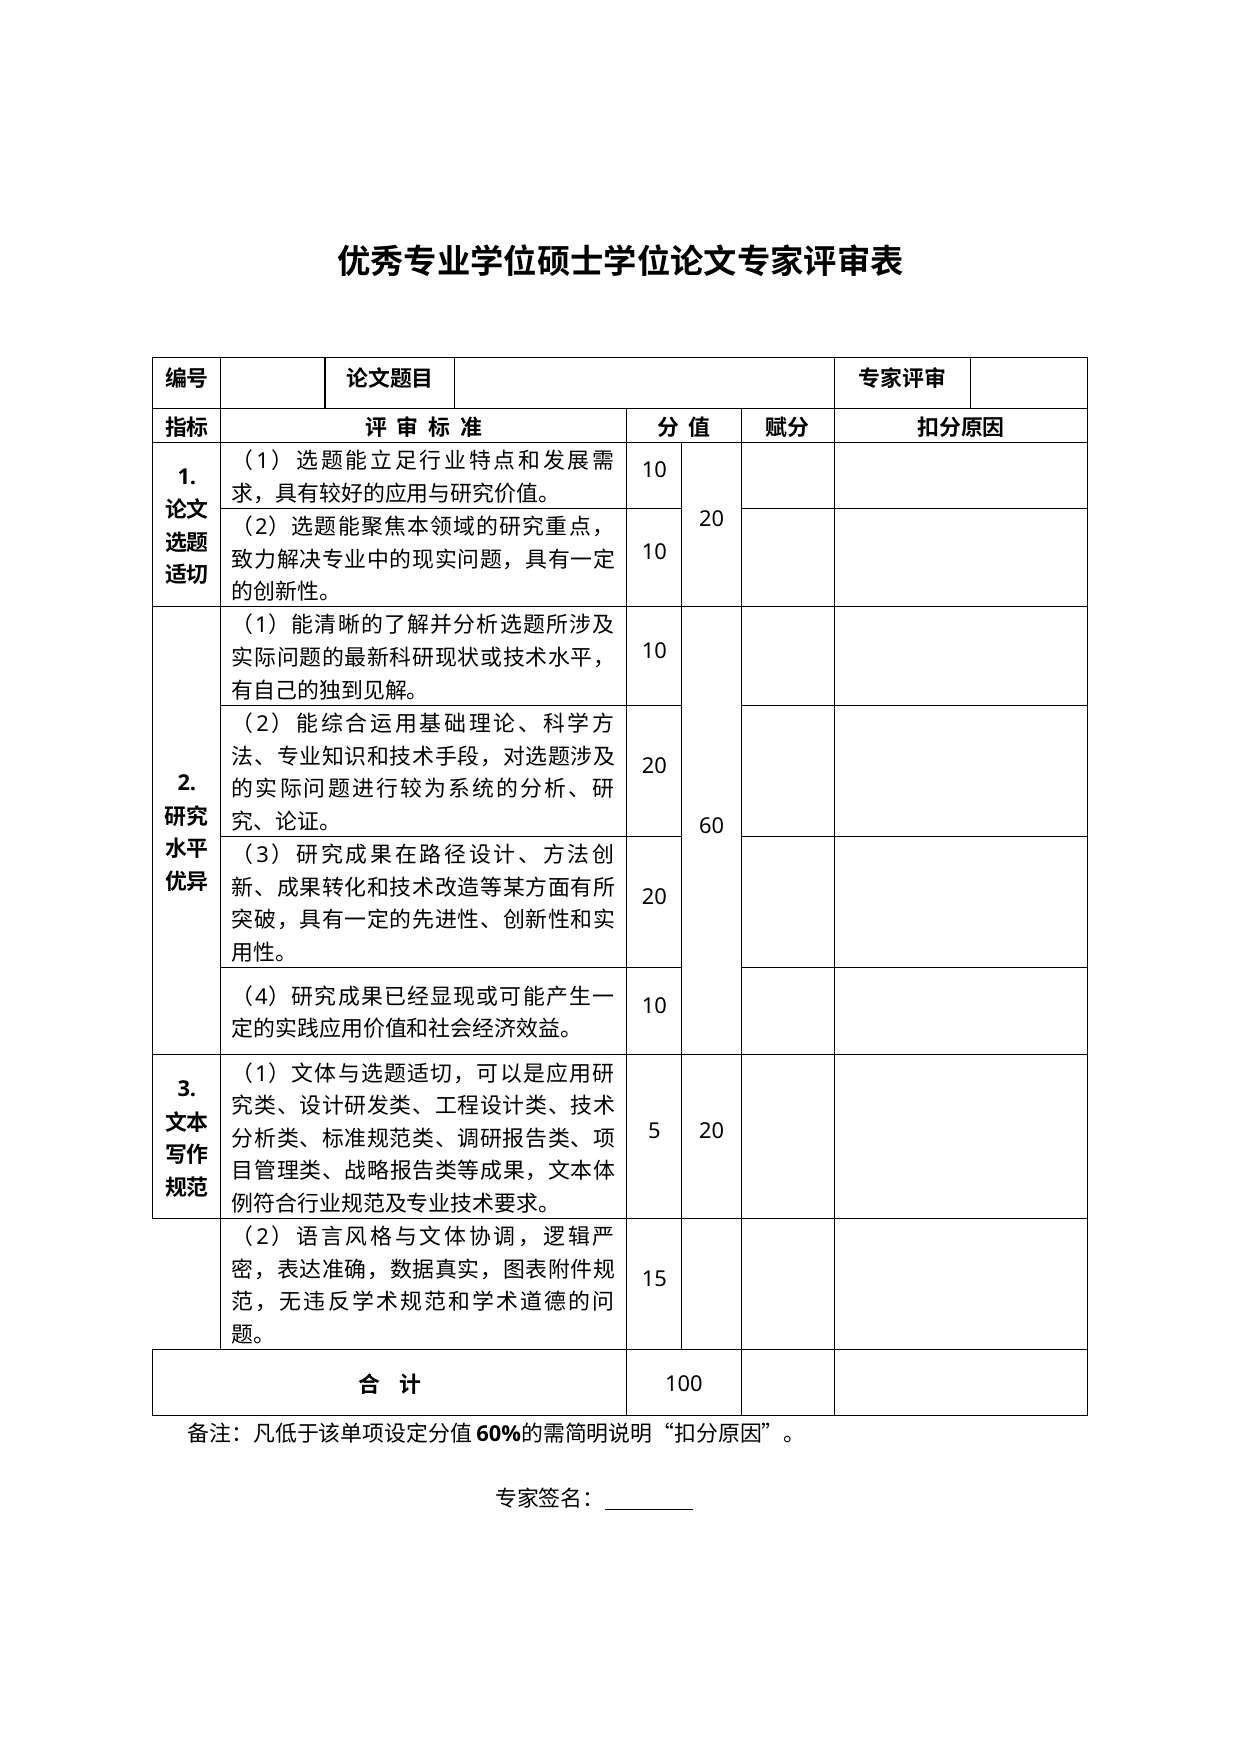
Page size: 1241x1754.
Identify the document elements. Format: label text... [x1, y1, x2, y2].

table_cell [835, 1219, 1087, 1349]
table_cell （1）能清晰的了解并分析选题所涉及实际问题的最新科研现状或技术水平，有自己的独到见解。 [221, 607, 626, 705]
text 优秀专业学位硕士学位论文专家评审表 [187, 227, 1053, 292]
table_header [971, 358, 1087, 408]
table_cell [742, 968, 834, 1054]
table_header 专家评审 [835, 358, 970, 408]
table_cell 20 [682, 443, 741, 606]
table_cell 20 [627, 837, 681, 967]
table_cell 5 [627, 1055, 681, 1218]
table_header 论文题目 [326, 358, 454, 408]
table_cell 合 计 [153, 1350, 626, 1415]
table_cell [742, 706, 834, 836]
table_header 编号 [153, 358, 220, 408]
table_cell [742, 607, 834, 705]
table_cell [835, 509, 1087, 606]
text 专家签名： [187, 1481, 1053, 1513]
table_cell [835, 443, 1087, 508]
table_cell 10 [627, 509, 681, 606]
table_cell [742, 509, 834, 606]
table_cell 指标 [153, 409, 220, 442]
table_cell （2）语言风格与文体协调，逻辑严密，表达准确，数据真实，图表附件规范，无违反学术规范和学术道德的问题。 [221, 1219, 626, 1349]
table_header [221, 358, 324, 408]
table_cell [835, 706, 1087, 836]
table_cell [742, 1350, 834, 1415]
table_cell （3）研究成果在路径设计、方法创新、成果转化和技术改造等某方面有所突破，具有一定的先进性、创新性和实用性。 [221, 837, 626, 967]
table_cell 20 [627, 706, 681, 836]
table_cell 15 [627, 1219, 681, 1349]
table_cell 赋分 [742, 409, 834, 442]
table_cell （2）能综合运用基础理论、科学方法、专业知识和技术手段，对选题涉及的实际问题进行较为系统的分析、研究、论证。 [221, 706, 626, 836]
table_cell 2. 研究 水平 优异 [153, 607, 220, 1054]
table_cell 分 值 [627, 409, 741, 442]
table_cell 10 [627, 607, 681, 705]
table_cell （1）文体与选题适切，可以是应用研究类、设计研发类、工程设计类、技术分析类、标准规范类、调研报告类、项目管理类、战略报告类等成果，文本体例符合行业规范及专业技术要求。 [221, 1055, 626, 1218]
table_cell [835, 968, 1087, 1054]
table_cell [835, 837, 1087, 967]
table_cell （4）研究成果已经显现或可能产生一定的实践应用价值和社会经济效益。 [221, 968, 626, 1054]
table_cell 20 [682, 1055, 741, 1218]
table_cell （2）选题能聚焦本领域的研究重点，致力解决专业中的现实问题，具有一定的创新性。 [221, 509, 626, 606]
table_cell [742, 1219, 834, 1349]
table_cell [835, 1055, 1087, 1218]
table_header [455, 358, 834, 408]
table_cell [742, 837, 834, 967]
table_cell [742, 443, 834, 508]
table_cell 10 [627, 968, 681, 1054]
table_cell [835, 1350, 1087, 1415]
table_cell 3. 文本 写作 规范 [153, 1055, 220, 1218]
table_cell 100 [627, 1350, 741, 1415]
table_cell [742, 1055, 834, 1218]
text 备注：凡低于该单项设定分值60%的需简明说明“扣分原因”。 [187, 1416, 1053, 1448]
table_cell [835, 607, 1087, 705]
table_cell 60 [682, 607, 741, 1054]
table_cell 扣分原因 [835, 409, 1087, 442]
table_cell 1. 论文 选题 适切 [153, 443, 220, 606]
table_cell 10 [627, 443, 681, 508]
table_cell （1）选题能立足行业特点和发展需求，具有较好的应用与研究价值。 [221, 443, 626, 508]
table_cell 评 审 标 准 [221, 409, 626, 442]
